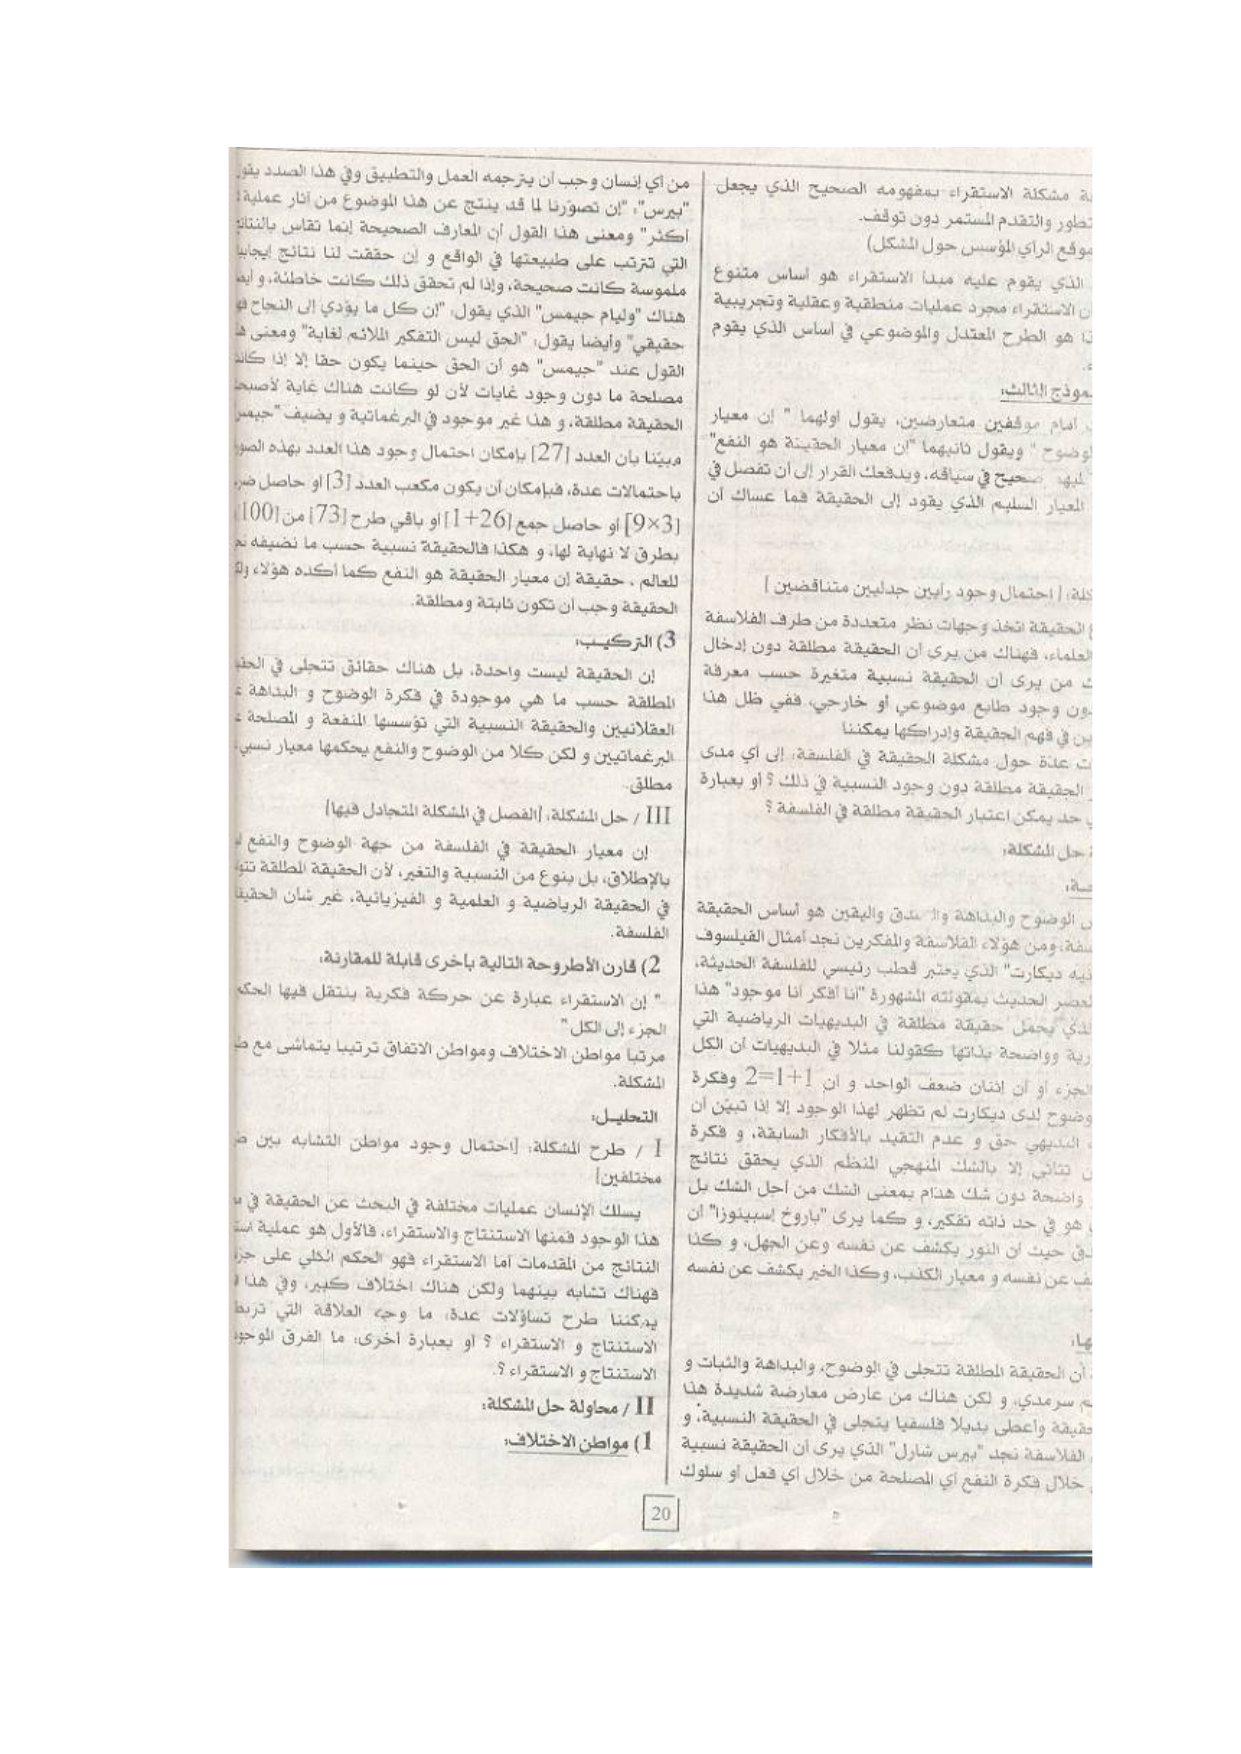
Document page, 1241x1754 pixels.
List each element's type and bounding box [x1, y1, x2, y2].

picture [228, 147, 1093, 1568]
